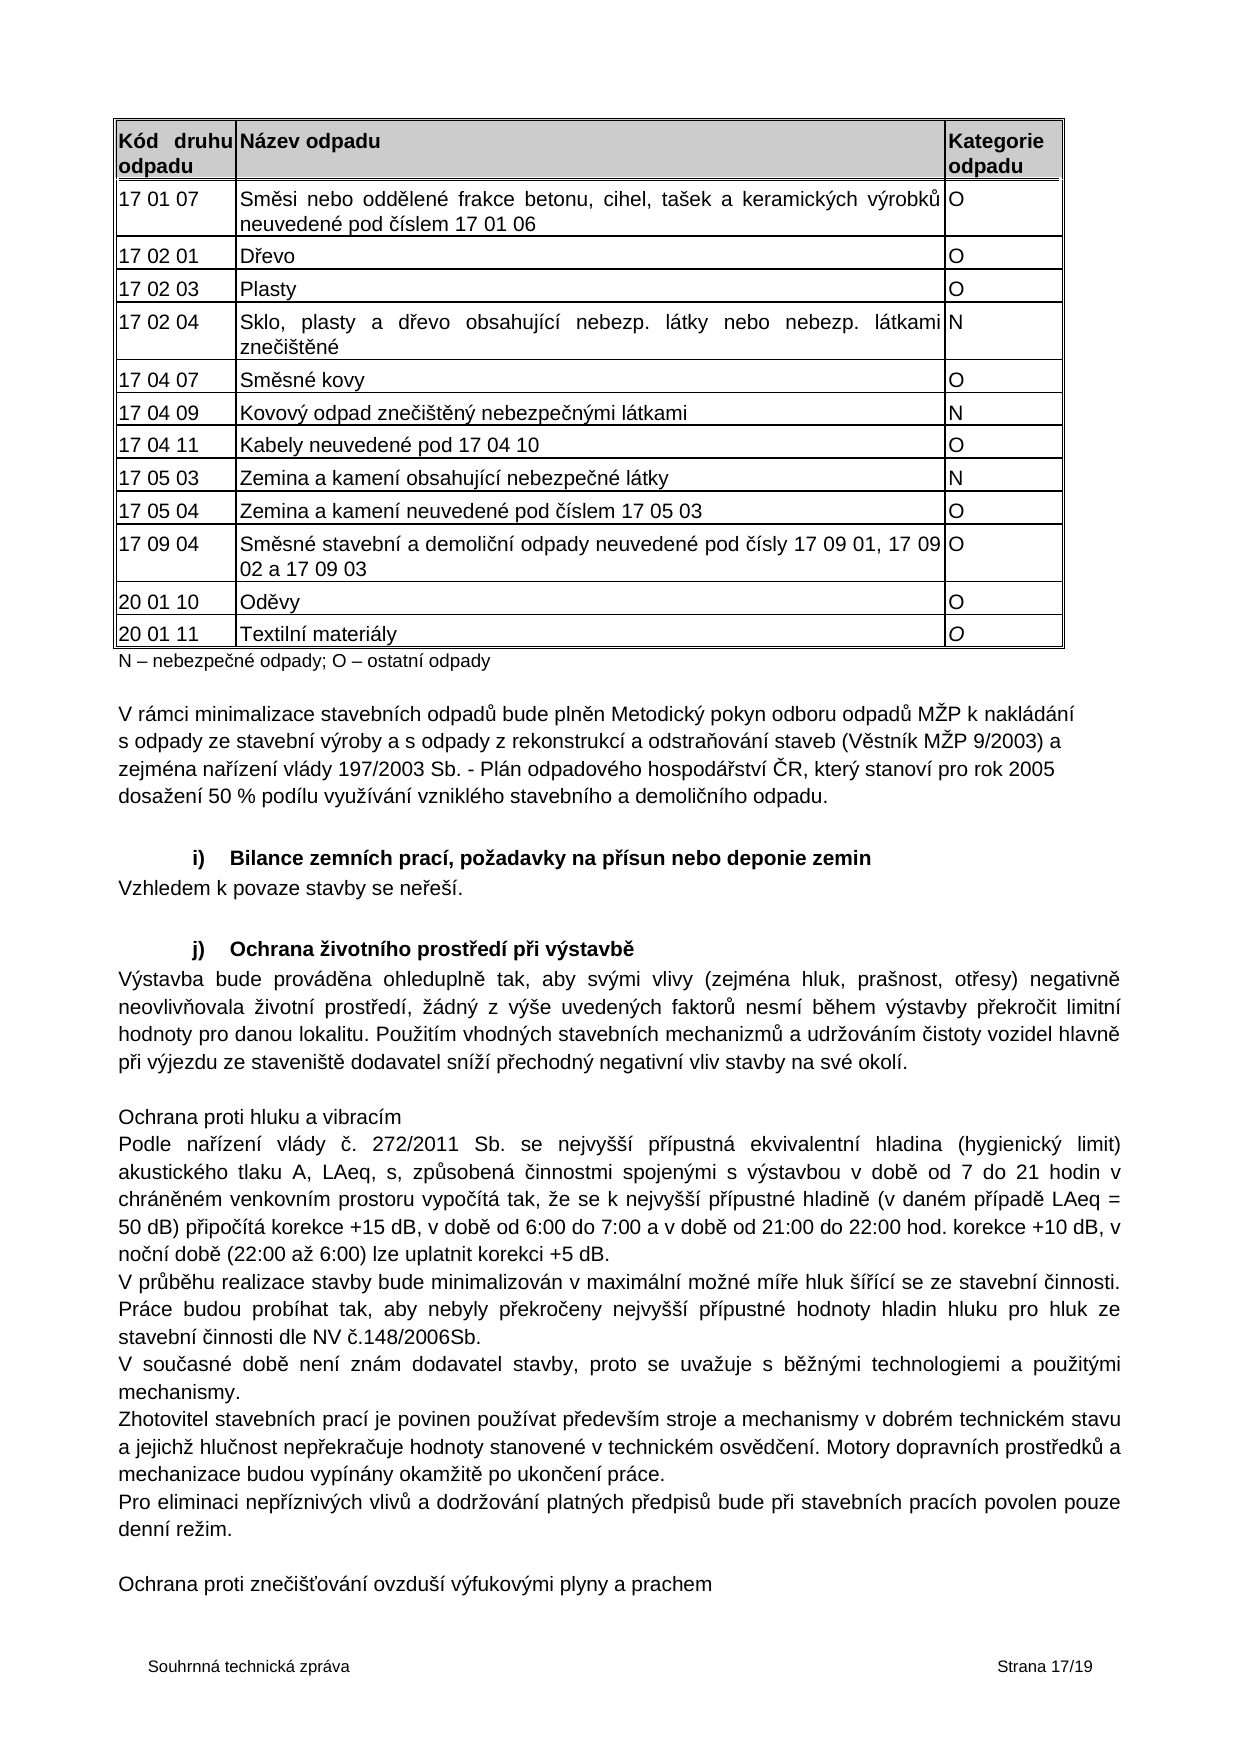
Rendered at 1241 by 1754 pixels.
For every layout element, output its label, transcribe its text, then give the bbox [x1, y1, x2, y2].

table_cell Směsné stavební a demoliční odpady neuvedené pod čísly 17 09 01, 17 09 02 a 17 09 03 [237, 525, 944, 581]
table_cell Textilní materiály [237, 615, 944, 646]
text V současné době není znám dodavatel stavby, proto se uvažuje s běžnými technologiemi a použitými mechanismy. [118, 1352, 1122, 1403]
text Ochrana proti znečišťování ovzduší výfukovými plyny a prachem [118, 1572, 1122, 1596]
table_cell Oděvy [237, 582, 944, 613]
table_cell 20 01 10 [117, 582, 235, 613]
text N – nebezpečné odpady; O – ostatní odpady [118, 649, 1122, 671]
table_cell O [946, 270, 1062, 301]
text V průběhu realizace stavby bude minimalizován v maximální možné míře hluk šířící se ze stavební činnosti. Práce budou probíhat tak, aby nebyly překročeny nejvyšší přípustné hodnoty hladin hluku pro hluk ze stavební činnosti dle NV č.148/2006Sb. [118, 1269, 1122, 1348]
table_cell 17 01 07 [117, 178, 235, 235]
table_cell 20 01 11 [117, 615, 235, 646]
text Vzhledem k povaze stavby se neřeší. [118, 876, 1122, 899]
table_cell 17 02 01 [117, 237, 235, 268]
table_cell O [946, 582, 1062, 613]
table_cell Zemina a kamení neuvedené pod číslem 17 05 03 [237, 492, 944, 523]
table_cell O [946, 615, 1062, 646]
text Zhotovitel stavebních prací je povinen používat především stroje a mechanismy v dobrém technickém stavu a jejichž hlučnost nepřekračuje hodnoty stanovené v technickém osvědčení. Motory dopravních prostředků a mechanizace budou vypínány okamžitě po ukončení práce. [118, 1407, 1122, 1486]
table_cell 17 09 04 [117, 525, 235, 581]
table_cell Sklo, plasty a dřevo obsahující nebezp. látky nebo nebezp. látkami znečištěné [237, 303, 944, 359]
text V rámci minimalizace stavebních odpadů bude plněn Metodický pokyn odboru odpadů MŽP k nakládání s odpady ze stavební výroby a s odpady z rekonstrukcí a odstraňování staveb (Věstník MŽP 9/2003) a zejména nařízení vlády 197/2003 Sb. - Plán odpadového hospodářství ČR, který stanoví pro rok 2005 dosažení 50 % podílu využívání vzniklého stavebního a demoličního odpadu. [118, 702, 1122, 808]
text Pro eliminaci nepříznivých vlivů a dodržování platných předpisů bude při stavebních pracích povolen pouze denní režim. [118, 1489, 1122, 1541]
table_cell 17 05 03 [117, 459, 235, 490]
table_cell Zemina a kamení obsahující nebezpečné látky [237, 459, 944, 490]
table_cell 17 04 11 [117, 426, 235, 457]
table_cell O [946, 360, 1062, 392]
table_cell O [946, 525, 1062, 581]
table_cell Směsné kovy [237, 360, 944, 392]
table_header Kategorie odpadu [946, 121, 1062, 177]
table_header Kód druhu odpadu [117, 121, 235, 177]
table_cell O [946, 492, 1062, 523]
table_cell 17 04 07 [117, 360, 235, 392]
table_cell O [946, 178, 1062, 235]
table_cell Kabely neuvedené pod 17 04 10 [237, 426, 944, 457]
subtitle Ochrana životního prostředí při výstavbě [192, 937, 1122, 961]
table_cell O [946, 426, 1062, 457]
table_cell Dřevo [237, 237, 944, 268]
text Ochrana proti hluku a vibracím [118, 1104, 1122, 1128]
table_cell Směsi nebo oddělené frakce betonu, cihel, tašek a keramických výrobků neuvedené pod číslem 17 01 06 [237, 181, 944, 235]
text Výstavba bude prováděna ohleduplně tak, aby svými vlivy (zejména hluk, prašnost, otřesy) negativně neovlivňovala životní prostředí, žádný z výše uvedených faktorů nesmí během výstavby překročit limitní hodnoty pro danou lokalitu. Použitím vhodných stavebních mechanizmů a udržováním čistoty vozidel hlavně při výjezdu ze staveniště dodavatel sníží přechodný negativní vliv stavby na své okolí. [118, 967, 1122, 1073]
table_cell O [946, 237, 1062, 268]
table_cell N [946, 393, 1062, 424]
table_cell N [946, 459, 1062, 490]
table_cell 17 02 04 [117, 303, 235, 359]
table_cell 17 02 03 [117, 270, 235, 301]
text Podle nařízení vlády č. 272/2011 Sb. se nejvyšší přípustná ekvivalentní hladina (hygienický limit) akustického tlaku A, LAeq, s, způsobená činnostmi spojenými s výstavbou v době od 7 do 21 hodin v chráněném venkovním prostoru vypočítá tak, že se k nejvyšší přípustné hladině (v daném případě LAeq = 50 dB) připočítá korekce +15 dB, v době od 6:00 do 7:00 a v době od 21:00 do 22:00 hod. korekce +10 dB, v noční době (22:00 až 6:00) lze uplatnit korekci +5 dB. [118, 1132, 1122, 1266]
table_cell Plasty [237, 270, 944, 301]
table_cell Kovový odpad znečištěný nebezpečnými látkami [237, 393, 944, 424]
table_cell N [946, 303, 1062, 359]
table_cell 17 05 04 [117, 492, 235, 523]
table_header Název odpadu [237, 121, 944, 177]
table_cell 17 04 09 [117, 393, 235, 424]
subtitle Bilance zemních prací, požadavky na přísun nebo deponie zemin [192, 845, 1122, 869]
